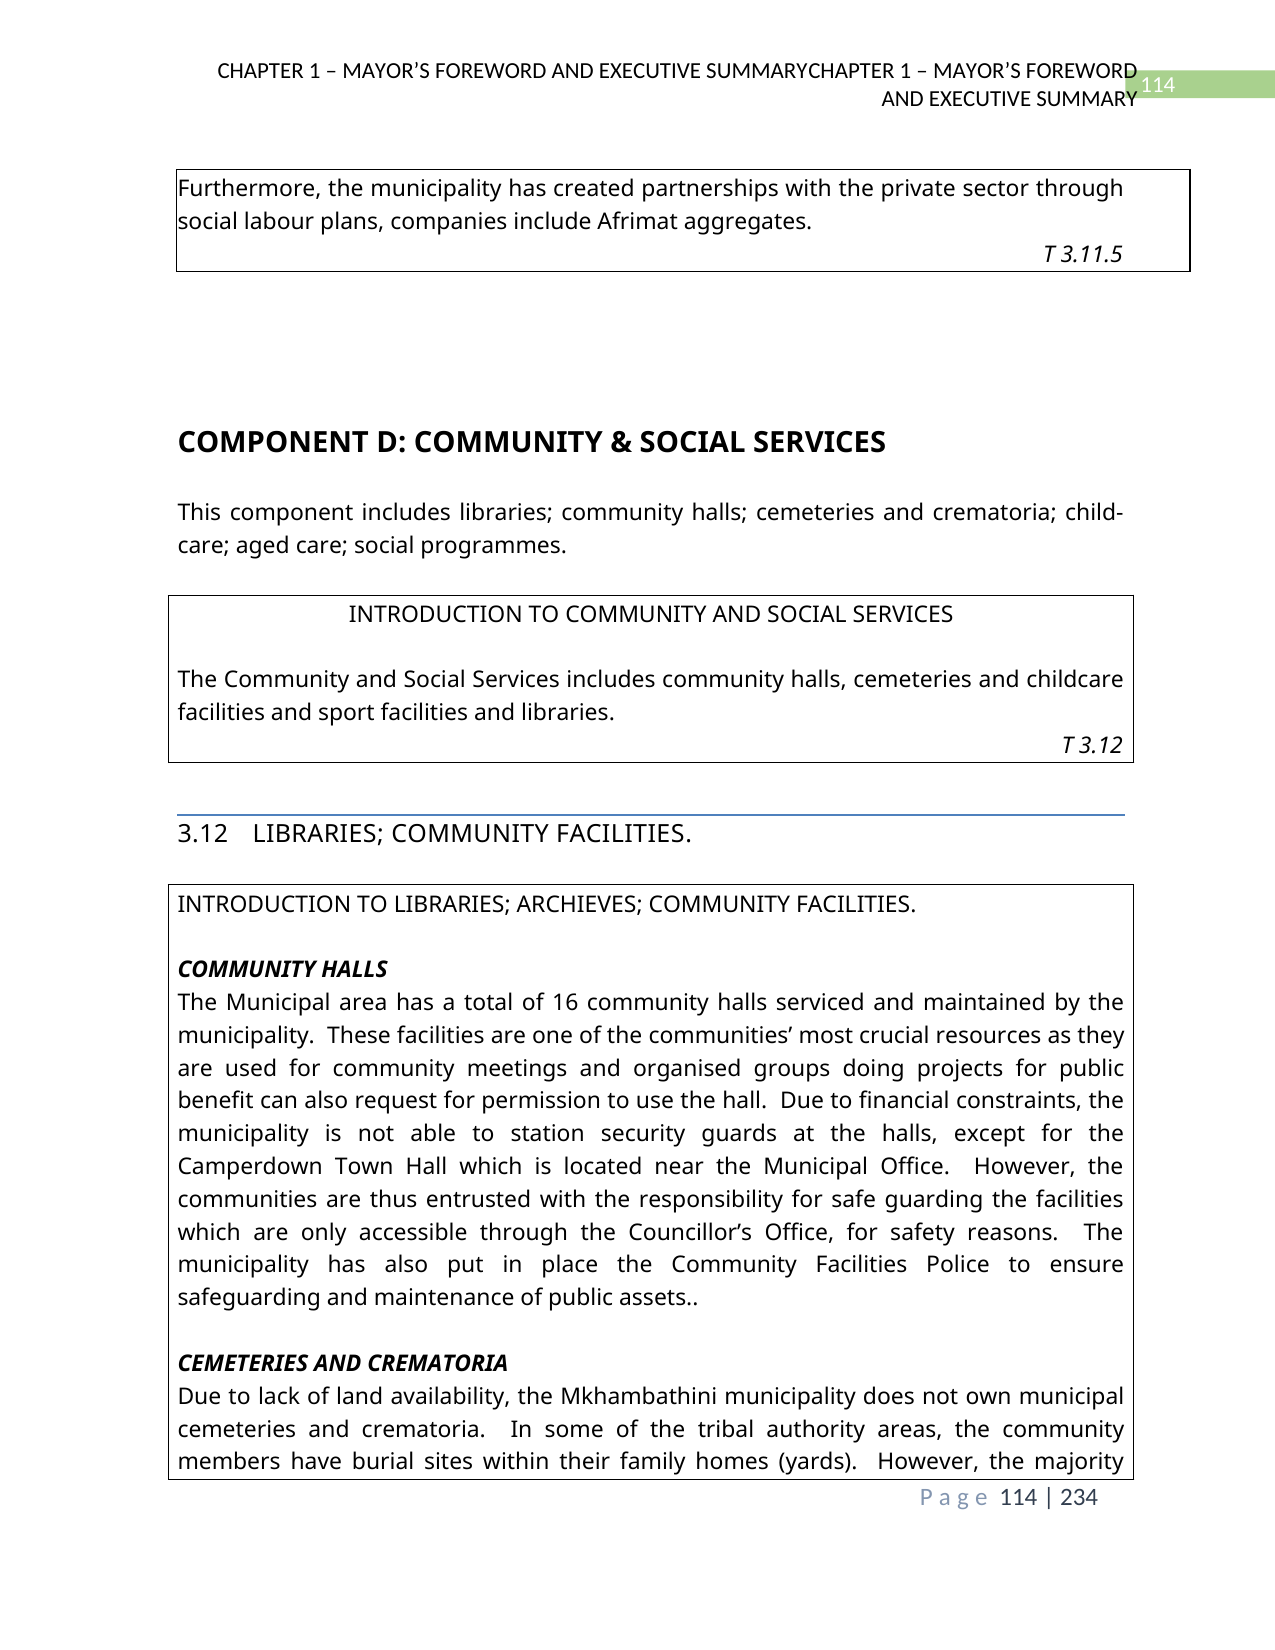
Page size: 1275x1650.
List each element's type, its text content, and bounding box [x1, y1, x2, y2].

subtitle COMPONENT D: COMMUNITY & SOCIAL SERVICES [177, 422, 1125, 461]
text T 3.11.5 [177, 234, 1189, 271]
text COMMUNITY HALLS [169, 950, 1133, 983]
text T 3.12 [169, 726, 1133, 762]
text Furthermore, the municipality has created partnerships with the private sector through social labour plans, companies include Afrimat aggregates. [177, 170, 1189, 234]
text The Municipal area has a total of 16 community halls serviced and maintained by the municipality. These facilities are one of the communities’ most crucial resources as they are used for community meetings and organised groups doing projects for public benefit can also request for permission to use the hall. Due to financial constraints, the municipality is not able to station security guards at the halls, except for the Camperdown Town Hall which is located near the Municipal Office. However, the communities are thus entrusted with the responsibility for safe guarding the facilities which are only accessible through the Councillor’s Office, for safety reasons. The municipality has also put in place the Community Facilities Police to ensure safeguarding and maintenance of public assets.. [169, 983, 1133, 1312]
text The Community and Social Services includes community halls, cemeteries and childcare facilities and sport facilities and libraries. [169, 660, 1133, 726]
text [169, 1377, 1133, 1479]
text INTRODUCTION TO COMMUNITY AND SOCIAL SERVICES [169, 596, 1133, 629]
text INTRODUCTION TO LIBRARIES; ARCHIEVES; COMMUNITY FACILITIES. [169, 885, 1133, 919]
text CEMETERIES AND CREMATORIA [169, 1344, 1133, 1377]
subtitle 3.12 LIBRARIES; COMMUNITY FACILITIES. [177, 816, 1125, 850]
text This component includes libraries; community halls; cemeteries and crematoria; child-care; aged care; social programmes. [177, 496, 1125, 560]
